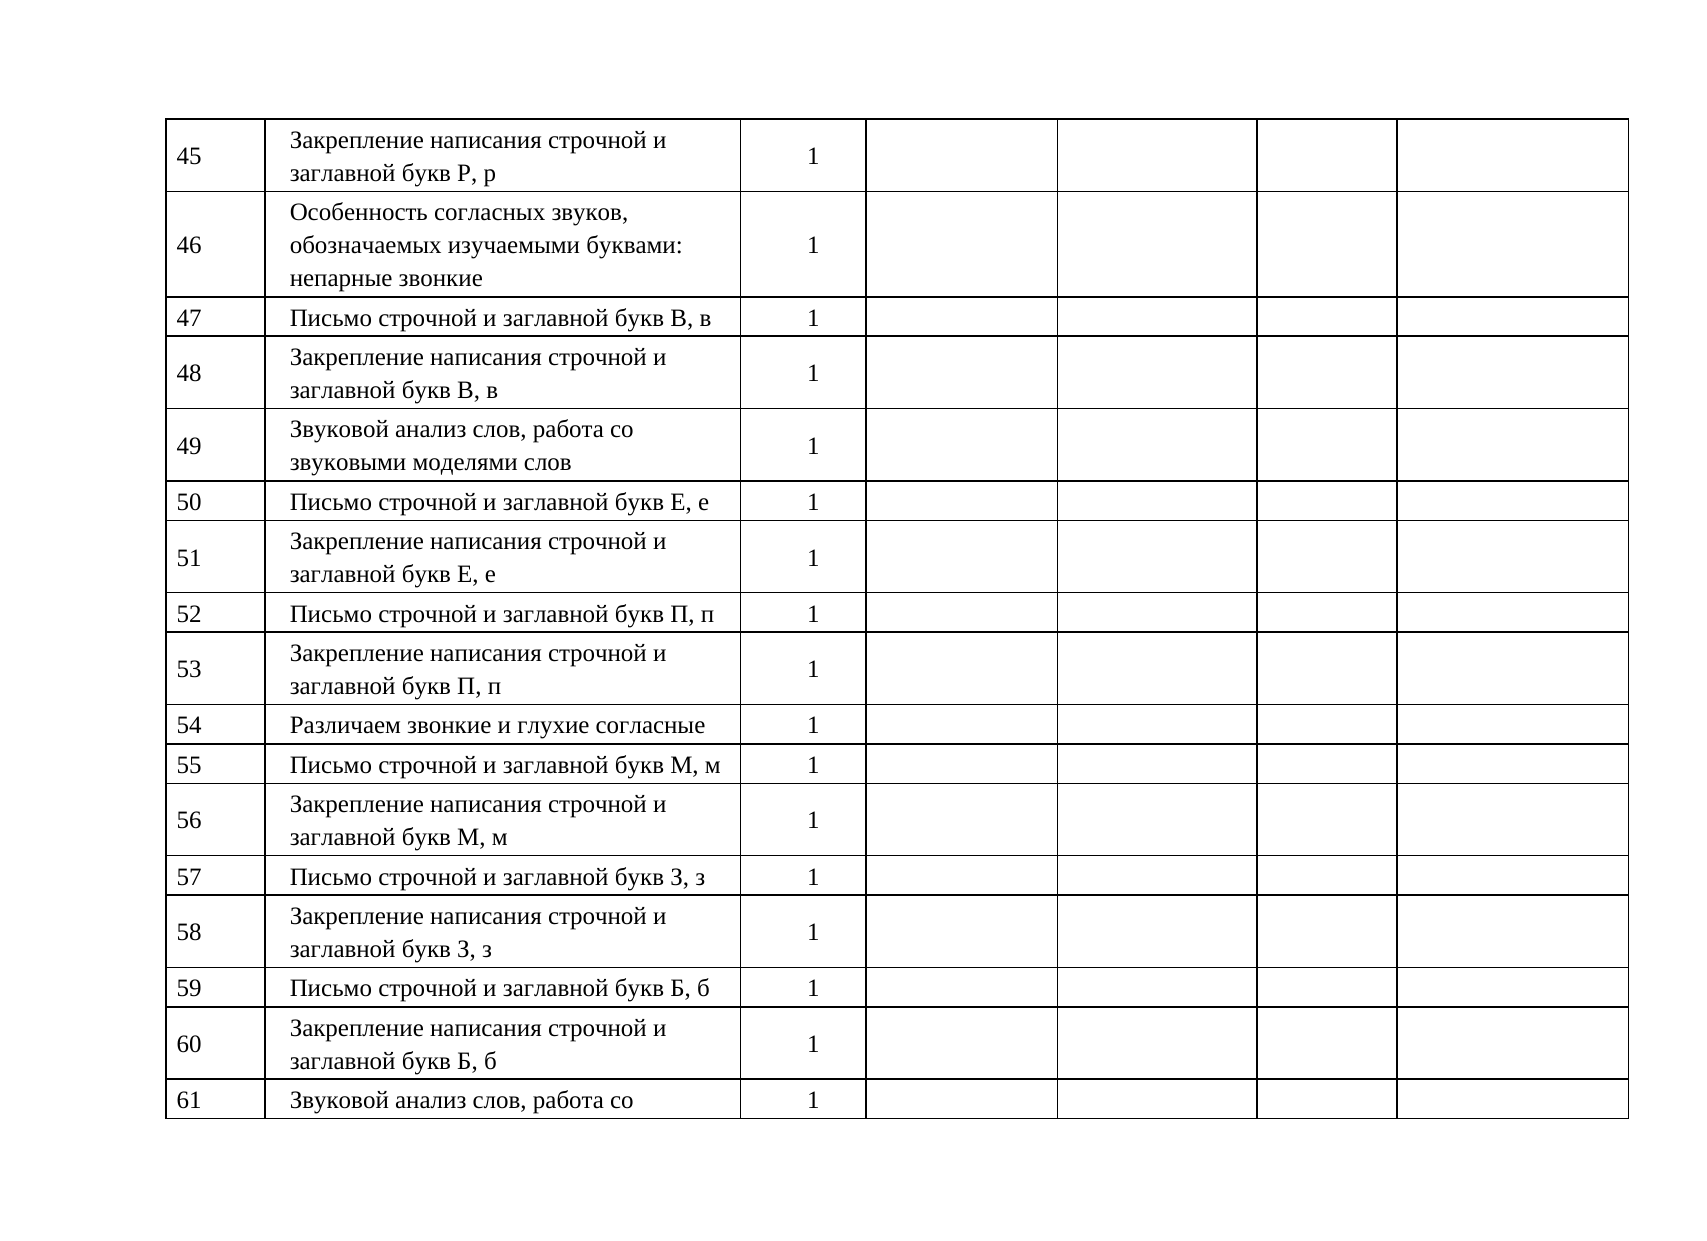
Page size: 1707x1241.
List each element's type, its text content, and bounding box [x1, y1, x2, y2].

table_cell 60 [167, 1008, 264, 1078]
table_cell [867, 1080, 1057, 1118]
table_cell 1 [741, 1080, 865, 1118]
table_cell [1398, 120, 1628, 191]
table_cell [1058, 633, 1256, 704]
table_cell [1258, 1008, 1396, 1078]
table_cell 55 [167, 745, 264, 782]
table_cell [1398, 896, 1628, 967]
table_cell [1258, 705, 1396, 743]
table_cell [1258, 745, 1396, 782]
table_cell [1398, 337, 1628, 408]
table_cell [867, 896, 1057, 967]
table_cell [1058, 1080, 1256, 1118]
table_cell 1 [741, 745, 865, 782]
table_cell [1058, 856, 1256, 894]
table_cell [867, 120, 1057, 191]
table_cell 54 [167, 705, 264, 743]
table_cell Письмо строчной и заглавной букв Е, е [266, 482, 740, 519]
table_cell [867, 593, 1057, 631]
table_cell Различаем звонкие и глухие согласные [266, 705, 740, 743]
table_cell Закрепление написания строчной и заглавной букв П, п [266, 633, 740, 704]
table_cell [867, 633, 1057, 704]
table_cell 46 [167, 192, 264, 296]
table_cell [1398, 856, 1628, 894]
table_cell [1058, 784, 1256, 855]
table_cell [1258, 409, 1396, 480]
table_cell [1058, 337, 1256, 408]
table_cell [1058, 593, 1256, 631]
table_cell 61 [167, 1080, 264, 1118]
table_cell [1258, 192, 1396, 296]
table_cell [266, 1080, 740, 1118]
table_cell 1 [741, 784, 865, 855]
table_cell [1058, 1008, 1256, 1078]
table_cell [867, 409, 1057, 480]
table_cell 51 [167, 521, 264, 592]
table_cell [867, 745, 1057, 782]
table_cell Закрепление написания строчной и заглавной букв Е, е [266, 521, 740, 592]
table_cell 1 [741, 337, 865, 408]
table_cell [1258, 896, 1396, 967]
table_cell Письмо строчной и заглавной букв П, п [266, 593, 740, 631]
table_cell 1 [741, 409, 865, 480]
table_cell [1058, 521, 1256, 592]
table_cell [1058, 298, 1256, 335]
table_cell [1398, 784, 1628, 855]
table_cell [1398, 705, 1628, 743]
table_cell 1 [741, 1008, 865, 1078]
table_cell [1258, 298, 1396, 335]
table_cell [1398, 192, 1628, 296]
table_cell [1398, 968, 1628, 1006]
table_cell [1058, 409, 1256, 480]
table_cell [1058, 896, 1256, 967]
table_cell 1 [741, 633, 865, 704]
table_cell 53 [167, 633, 264, 704]
table_cell [1398, 593, 1628, 631]
table_cell 57 [167, 856, 264, 894]
table_cell [1258, 1080, 1396, 1118]
table_cell [1258, 968, 1396, 1006]
table_cell [867, 968, 1057, 1006]
table_cell [867, 856, 1057, 894]
table_cell [1258, 856, 1396, 894]
table_cell [1258, 784, 1396, 855]
table_cell 1 [741, 120, 865, 191]
table_cell 1 [741, 298, 865, 335]
table_cell [1258, 482, 1396, 519]
table_cell 1 [741, 705, 865, 743]
table_cell Письмо строчной и заглавной букв З, з [266, 856, 740, 894]
table_cell 1 [741, 593, 865, 631]
table_cell [1058, 482, 1256, 519]
table_cell [867, 705, 1057, 743]
table_cell [1258, 120, 1396, 191]
table_cell [1258, 337, 1396, 408]
table_cell 1 [741, 482, 865, 519]
table_cell [1258, 593, 1396, 631]
table_cell [1398, 521, 1628, 592]
table_cell Закрепление написания строчной и заглавной букв В, в [266, 337, 740, 408]
table_cell Письмо строчной и заглавной букв Б, б [266, 968, 740, 1006]
table_cell 52 [167, 593, 264, 631]
table_cell [1258, 633, 1396, 704]
table_cell Письмо строчной и заглавной букв В, в [266, 298, 740, 335]
table_cell 45 [167, 120, 264, 191]
table_cell Звуковой анализ слов, работа со звуковыми моделями слов [266, 409, 740, 480]
table_cell [1398, 1008, 1628, 1078]
table_cell Закрепление написания строчной и заглавной букв Б, б [266, 1008, 740, 1078]
table_cell 49 [167, 409, 264, 480]
table_cell [1398, 298, 1628, 335]
table_cell [1398, 482, 1628, 519]
table_cell 47 [167, 298, 264, 335]
table_cell [867, 521, 1057, 592]
table_cell [867, 1008, 1057, 1078]
table_cell [867, 192, 1057, 296]
table_cell [1058, 745, 1256, 782]
table_cell Закрепление написания строчной и заглавной букв З, з [266, 896, 740, 967]
table_cell 50 [167, 482, 264, 519]
table_cell 59 [167, 968, 264, 1006]
table_cell 1 [741, 192, 865, 296]
table_cell [1058, 705, 1256, 743]
table_cell 1 [741, 521, 865, 592]
table_cell 48 [167, 337, 264, 408]
table_cell [867, 298, 1057, 335]
table_cell [1258, 521, 1396, 592]
table_cell 56 [167, 784, 264, 855]
table_cell Закрепление написания строчной и заглавной букв М, м [266, 784, 740, 855]
table_cell [1398, 745, 1628, 782]
table_cell [1058, 120, 1256, 191]
table_cell [1058, 968, 1256, 1006]
table_cell 1 [741, 968, 865, 1006]
table_cell [1058, 192, 1256, 296]
table_cell [1398, 633, 1628, 704]
table_cell [867, 482, 1057, 519]
table_cell 1 [741, 896, 865, 967]
table_cell Письмо строчной и заглавной букв М, м [266, 745, 740, 782]
table_cell Закрепление написания строчной и заглавной букв Р, р [266, 120, 740, 191]
table_cell [867, 784, 1057, 855]
table_cell [1398, 409, 1628, 480]
table_cell [867, 337, 1057, 408]
table_cell 1 [741, 856, 865, 894]
table_cell [1398, 1080, 1628, 1118]
table_cell Особенность согласных звуков, обозначаемых изучаемыми буквами: непарные звонкие [266, 192, 740, 296]
table_cell 58 [167, 896, 264, 967]
